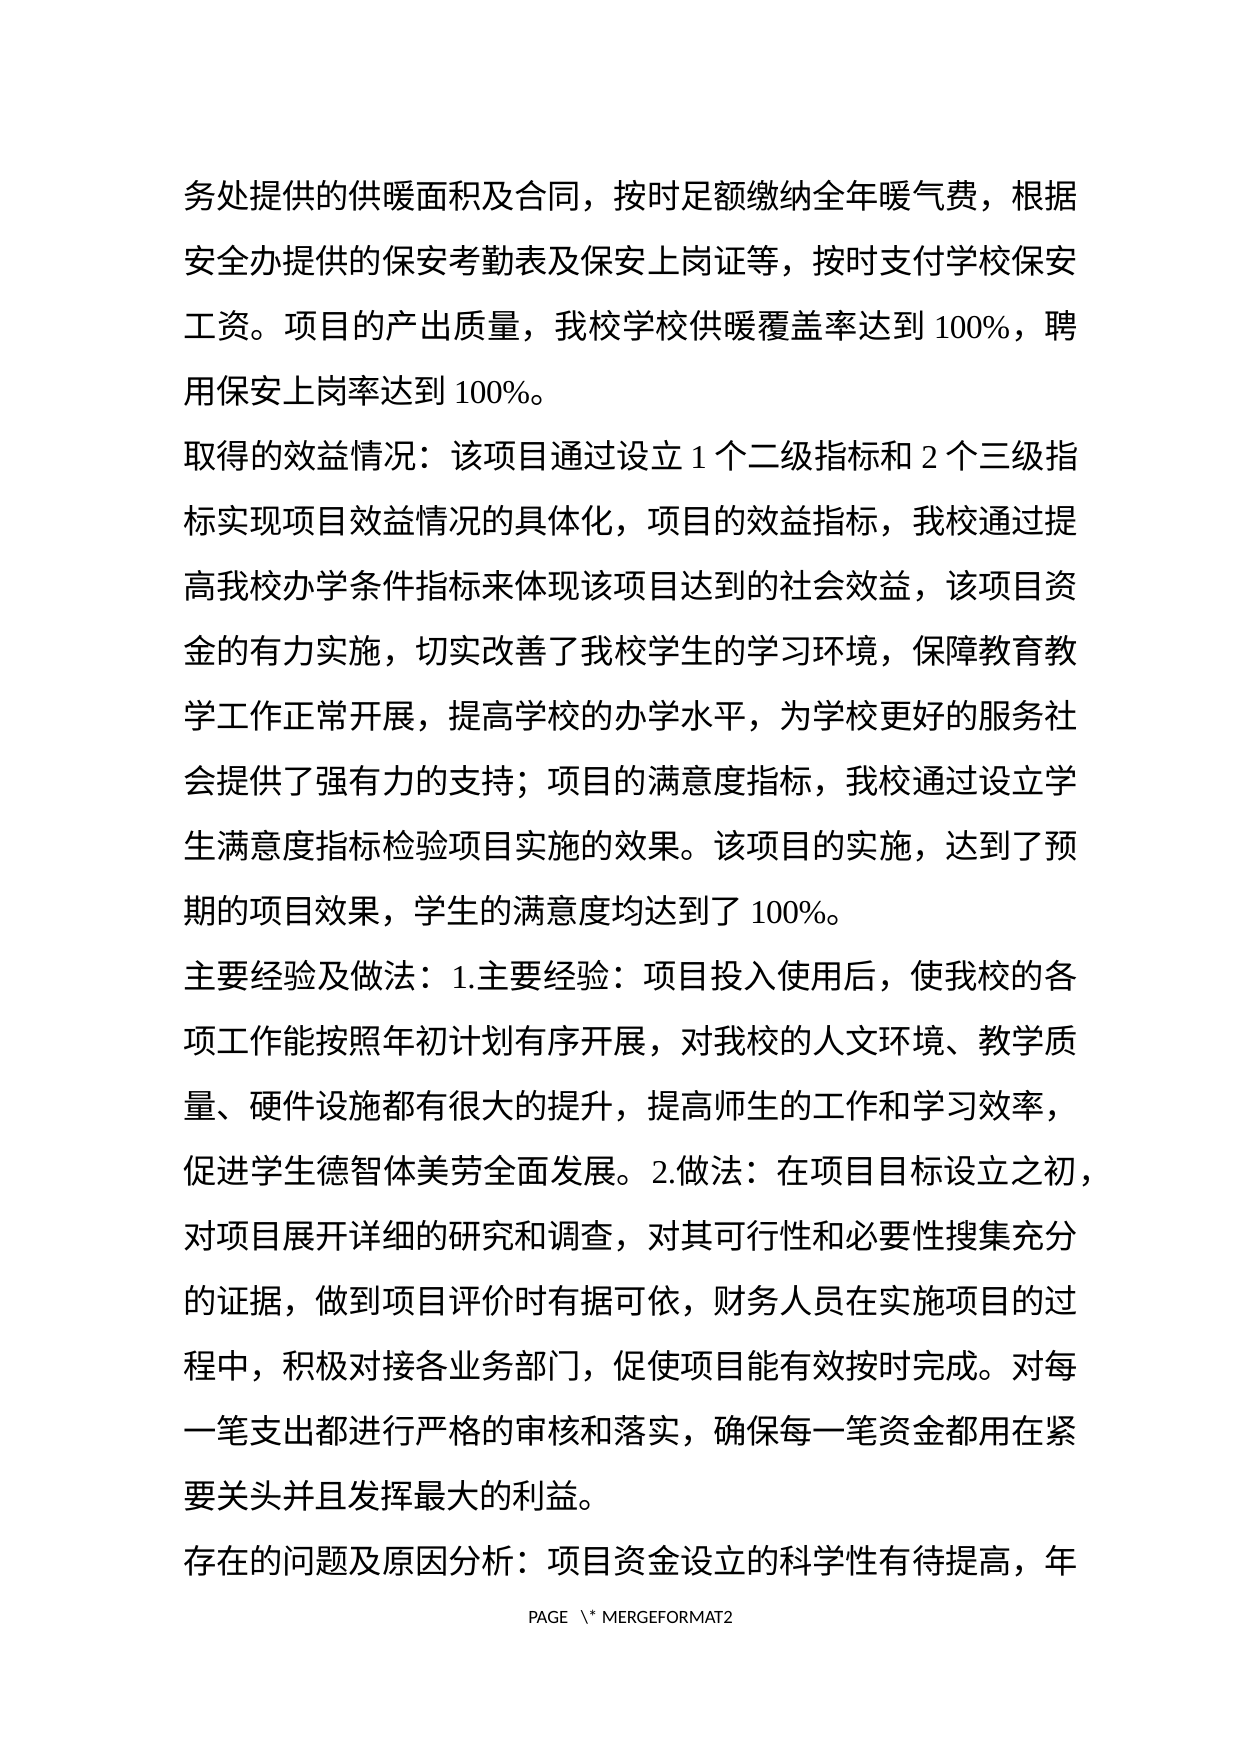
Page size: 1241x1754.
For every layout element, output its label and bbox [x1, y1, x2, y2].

text [183, 162, 1078, 1592]
